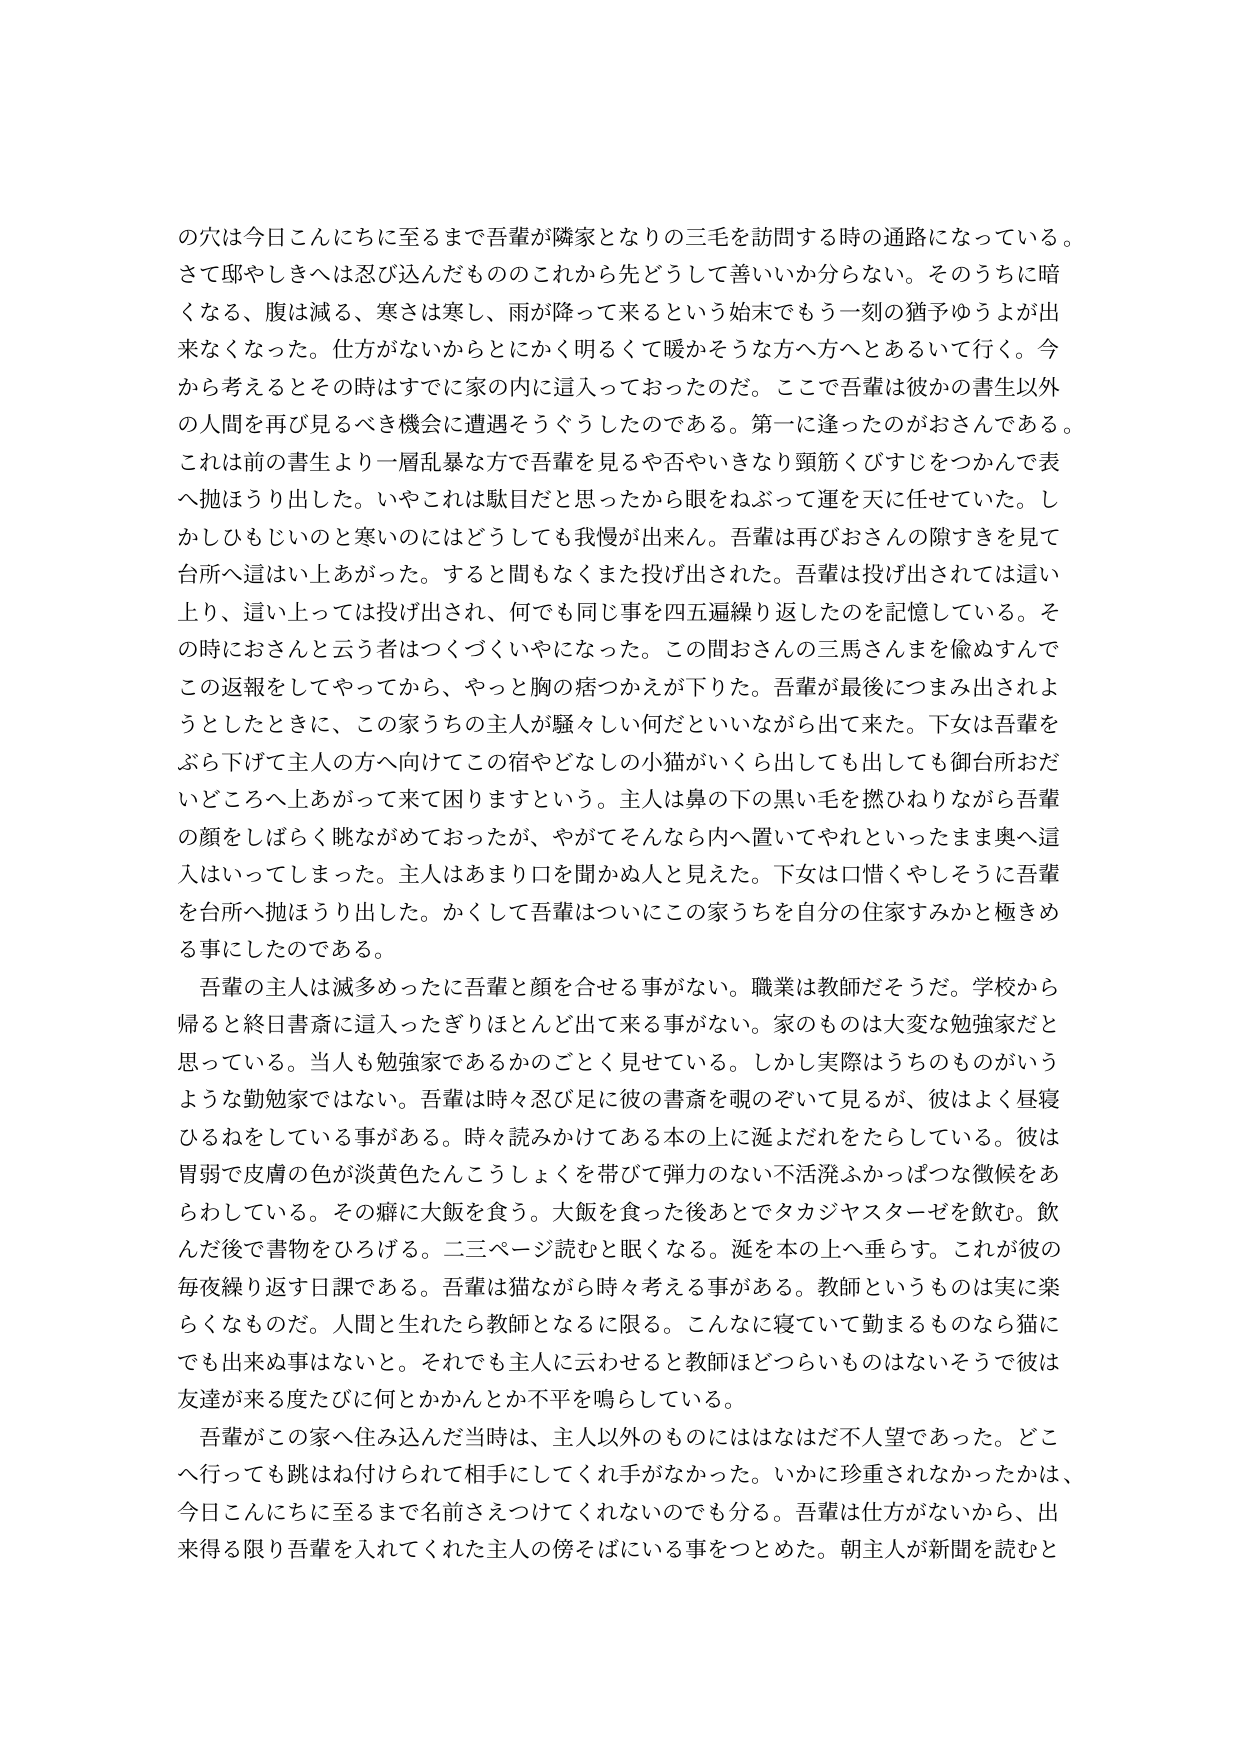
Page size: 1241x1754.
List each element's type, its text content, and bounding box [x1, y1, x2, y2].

text 吾輩の主人は滅多めったに吾輩と顔を合せる事がない。職業は教師だそうだ。学校から帰ると終日書斎に這入ったぎりほとんど出て来る事がない。家のものは大変な勉強家だと思っている。当人も勉強家であるかのごとく見せている。しかし実際はうちのものがいうような勤勉家ではない。吾輩は時々忍び足に彼の書斎を覗のぞいて見るが、彼はよく昼寝ひるねをしている事がある。時々読みかけてある本の上に涎よだれをたらしている。彼は胃弱で皮膚の色が淡黄色たんこうしょくを帯びて弾力のない不活溌ふかっぱつな徴候をあらわしている。その癖に大飯を食う。大飯を食った後あとでタカジヤスターゼを飲む。飲んだ後で書物をひろげる。二三ページ読むと眠くなる。涎を本の上へ垂らす。これが彼の毎夜繰り返す日課である。吾輩は猫ながら時々考える事がある。教師というものは実に楽らくなものだ。人間と生れたら教師となるに限る。こんなに寝ていて勤まるものなら猫にでも出来ぬ事はないと。それでも主人に云わせると教師ほどつらいものはないそうで彼は友達が来る度たびに何とかかんとか不平を鳴らしている。 [177, 967, 1063, 1417]
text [177, 217, 1063, 967]
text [177, 1417, 1063, 1567]
